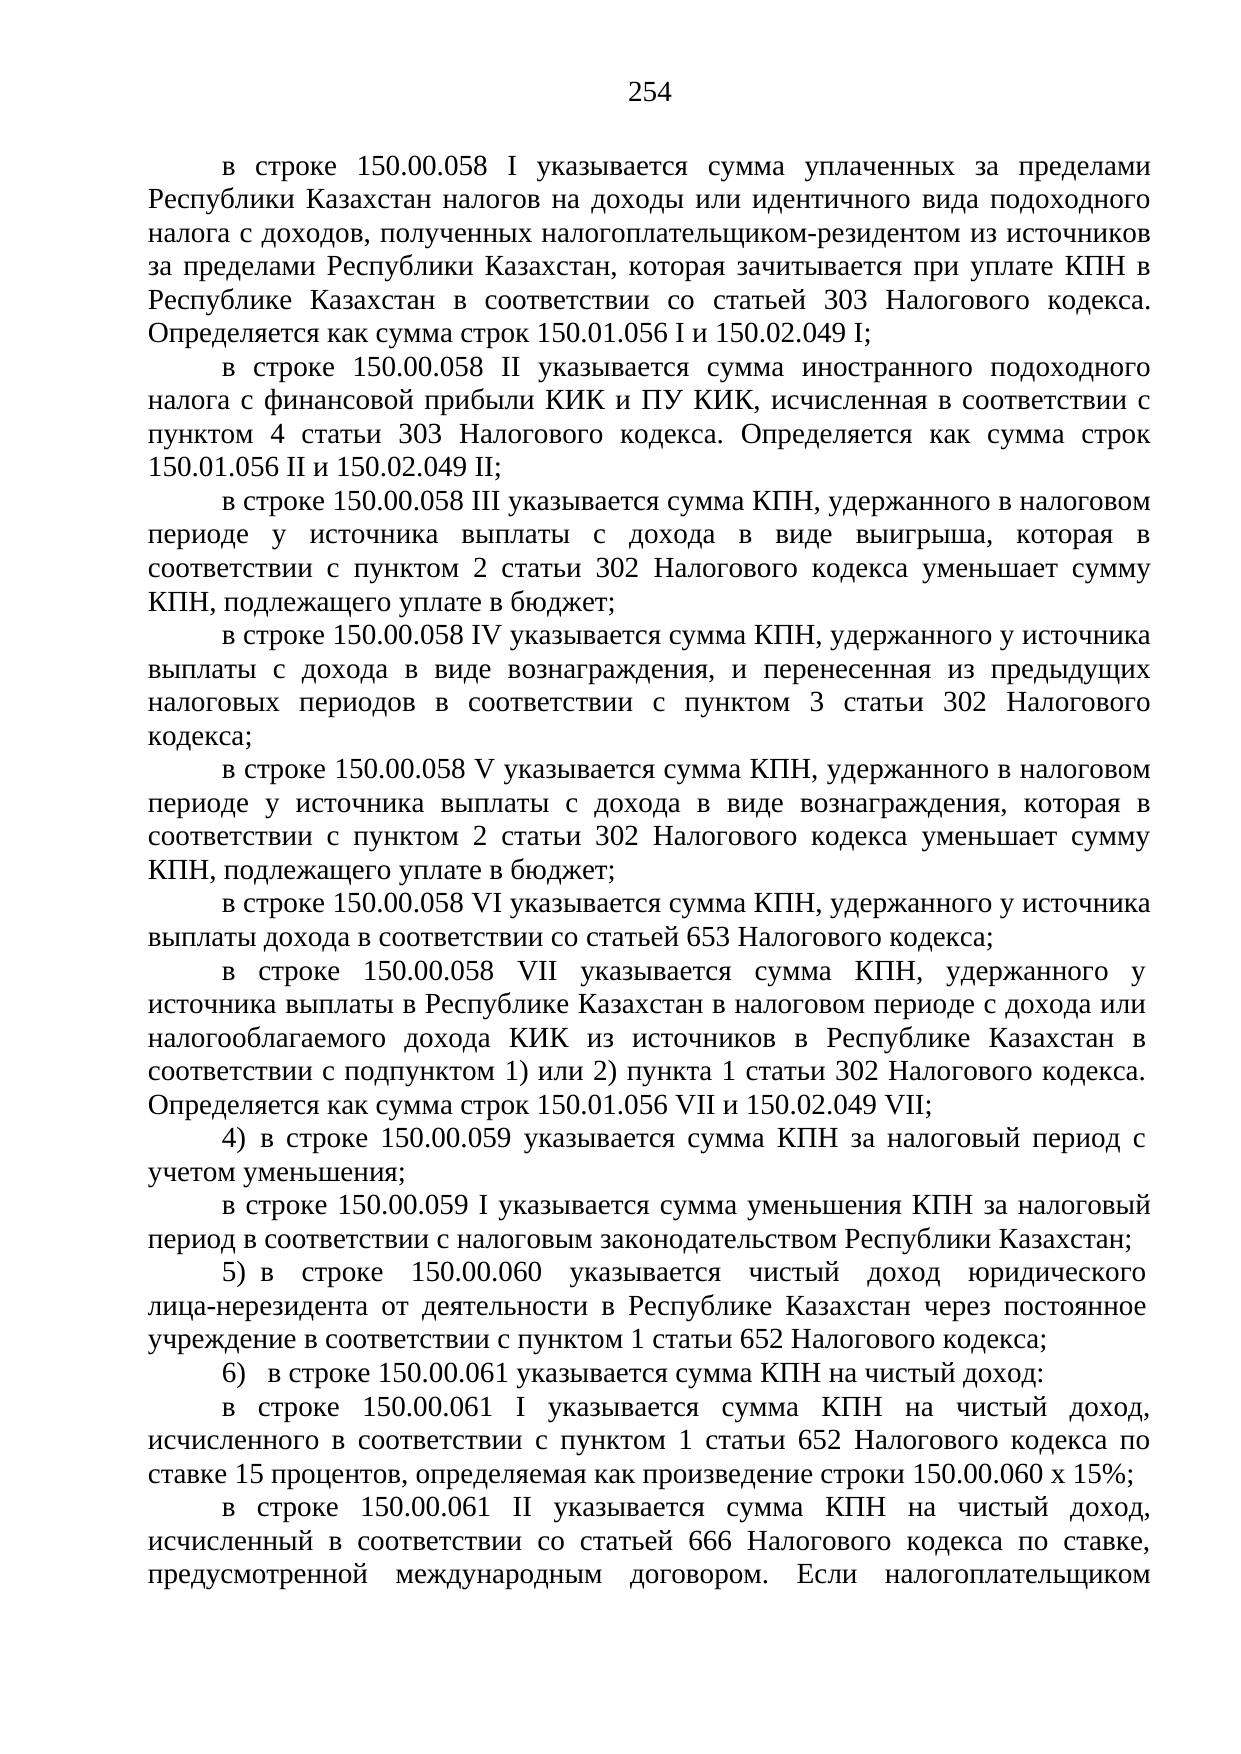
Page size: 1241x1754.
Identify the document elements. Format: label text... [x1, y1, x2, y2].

list в строке 150.00.060 указывается чистый доход юридического лица-нерезидента от деятельности в Республике Казахстан через постоянное учреждение в соответствии с пунктом 1 статьи 652 Налогового кодекса; [148, 1254, 1147, 1355]
list в строке 150.00.061 указывается сумма КПН на чистый доход: [148, 1355, 1147, 1389]
text в строке 150.00.058 I указывается сумма уплаченных за пределами Республики Казахстан налогов на доходы или идентичного вида подоходного налога с доходов, полученных налогоплательщиком-резидентом из источников за пределами Республики Казахстан, которая зачитывается при уплате КПН в Республике Казахстан в соответствии со статьей 303 Налогового кодекса. Определяется как сумма строк 150.01.056 I и 150.02.049 I; [148, 148, 1152, 349]
text в строке 150.00.058 III указывается сумма КПН, удержанного в налоговом периоде у источника выплаты с дохода в виде выигрыша, которая в соответствии с пунктом 2 статьи 302 Налогового кодекса уменьшает сумму КПН, подлежащего уплате в бюджет; [148, 483, 1152, 617]
text в строке 150.00.058 V указывается сумма КПН, удержанного в налоговом периоде у источника выплаты с дохода в виде вознаграждения, которая в соответствии с пунктом 2 статьи 302 Налогового кодекса уменьшает сумму КПН, подлежащего уплате в бюджет; [148, 751, 1152, 886]
text в строке 150.00.058 VI указывается сумма КПН, удержанного у источника выплаты дохода в соответствии со статьей 653 Налогового кодекса; [148, 886, 1152, 953]
text в строке 150.00.061 I указывается сумма КПН на чистый доход, исчисленного в соответствии с пунктом 1 статьи 652 Налогового кодекса по ставке 15 процентов, определяемая как произведение строки 150.00.060 х 15%; [148, 1389, 1152, 1489]
text в строке 150.00.059 I указывается сумма уменьшения КПН за налоговый период в соответствии с налоговым законодательством Республики Казахстан; [148, 1187, 1152, 1254]
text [148, 1489, 1152, 1590]
text в строке 150.00.058 II указывается сумма иностранного подоходного налога с финансовой прибыли КИК и ПУ КИК, исчисленная в соответствии с пунктом 4 статьи 303 Налогового кодекса. Определяется как сумма строк 150.01.056 II и 150.02.049 II; [148, 349, 1152, 483]
text в строке 150.00.058 VII указывается сумма КПН, удержанного у источника выплаты в Республике Казахстан в налоговом периоде с дохода или налогооблагаемого дохода КИК из источников в Республике Казахстан в соответствии с подпунктом 1) или 2) пункта 1 статьи 302 Налогового кодекса. Определяется как сумма строк 150.01.056 VII и 150.02.049 VII; [148, 953, 1147, 1120]
list в строке 150.00.059 указывается сумма КПН за налоговый период с учетом уменьшения; [148, 1120, 1147, 1187]
text в строке 150.00.058 IV указывается сумма КПН, удержанного у источника выплаты с дохода в виде вознаграждения, и перенесенная из предыдущих налоговых периодов в соответствии с пунктом 3 статьи 302 Налогового кодекса; [148, 617, 1152, 751]
